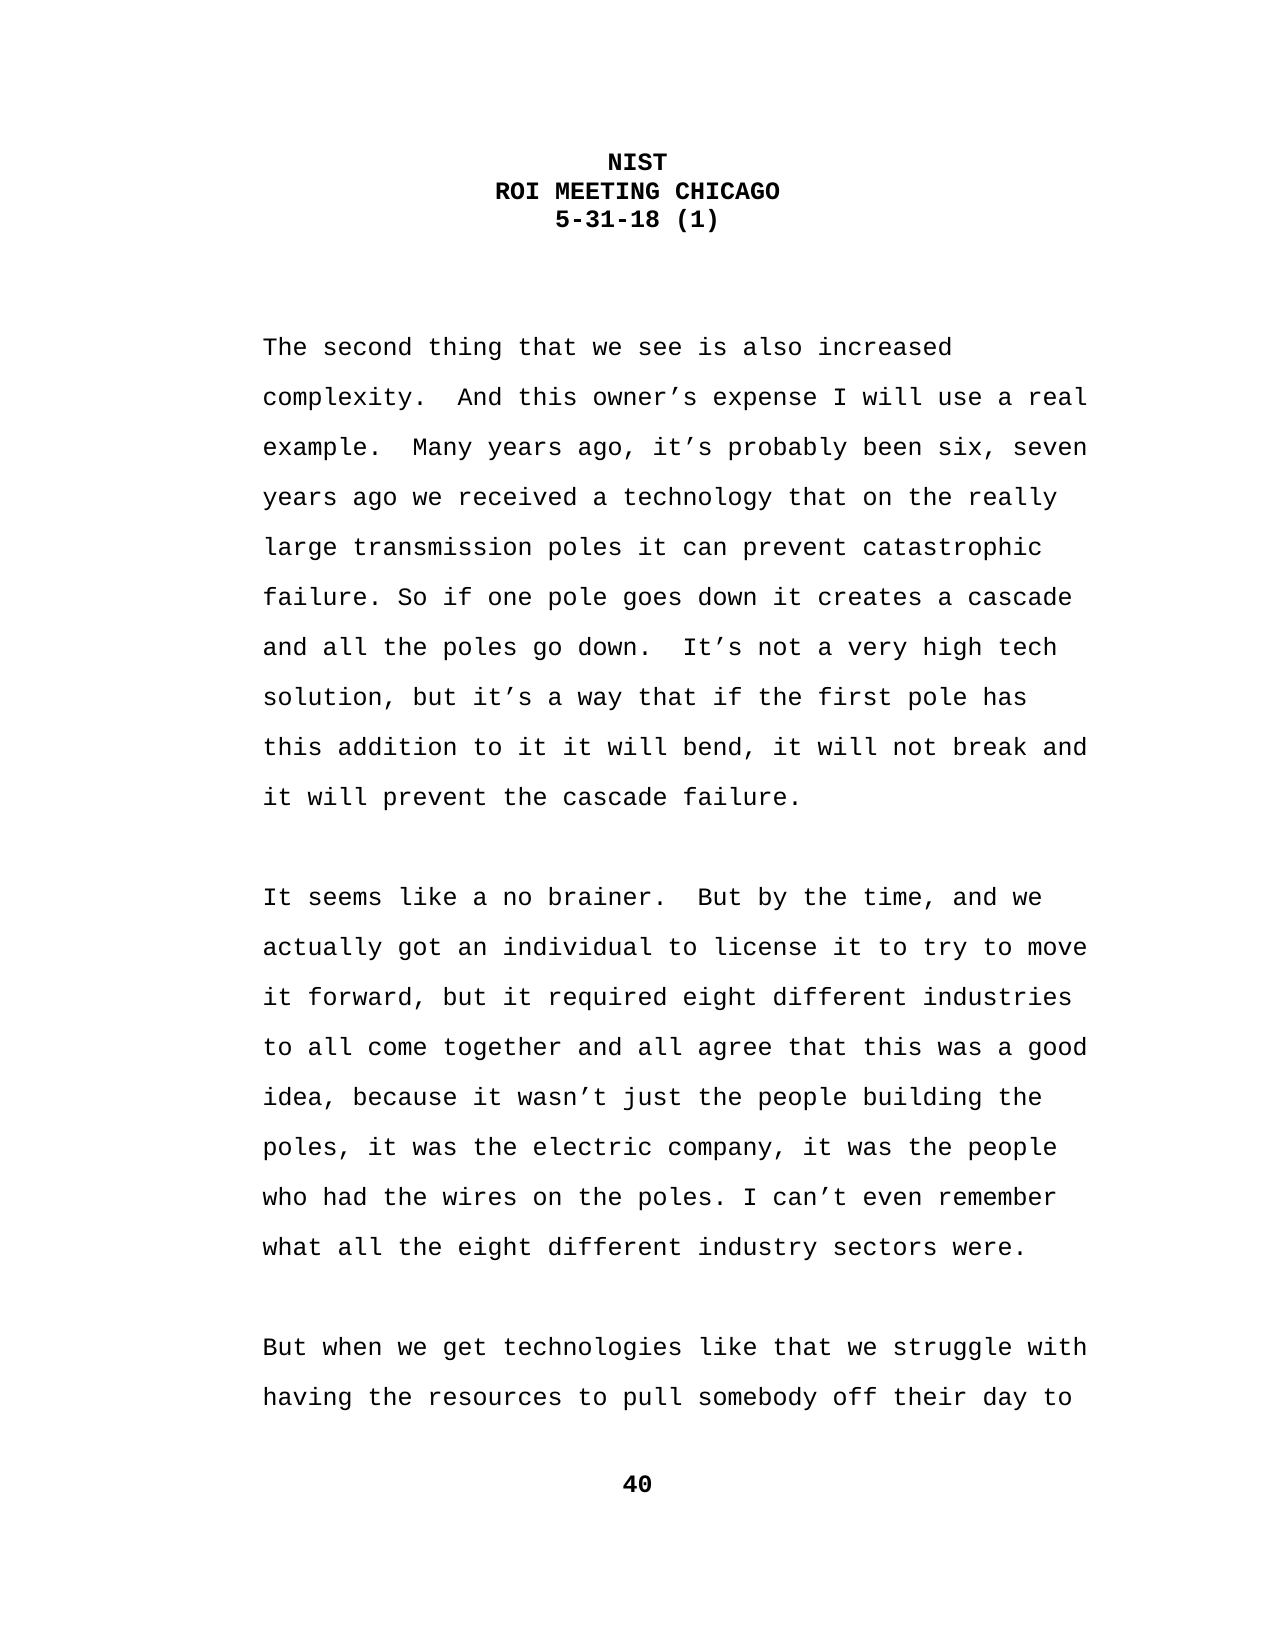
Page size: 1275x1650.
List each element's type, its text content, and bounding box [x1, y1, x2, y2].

text It seems like a no brainer. But by the time, and we actually got an individual to license it to try to move it forward, but it required eight different industries to all come together and all agree that this was a good idea, because it wasn’t just the people building the poles, it was the electric company, it was the people who had the wires on the poles. I can’t even remember what all the eight different industry sectors were. [262, 863, 1087, 1263]
text The second thing that we see is also increased complexity. And this owner’s expense I will use a real example. Many years ago, it’s probably been six, seven years ago we received a technology that on the really large transmission poles it can prevent catastrophic failure. So if one pole goes down it creates a cascade and all the poles go down. It’s not a very high tech solution, but it’s a way that if the first pole has this addition to it it will bend, it will not break and it will prevent the cascade failure. [262, 313, 1087, 813]
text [262, 1313, 1087, 1413]
